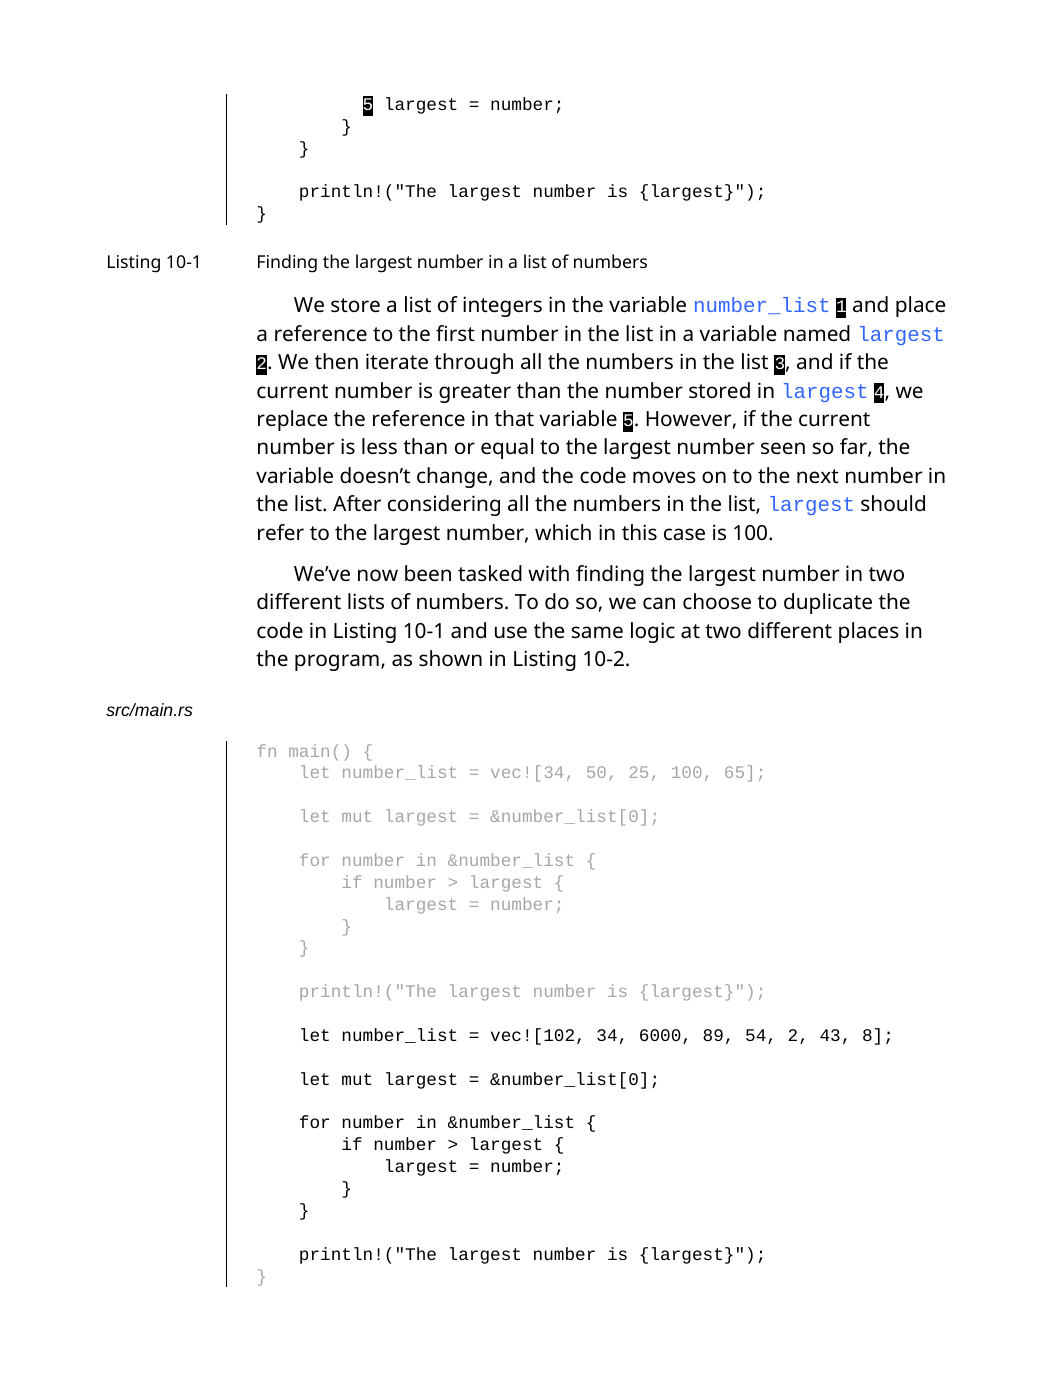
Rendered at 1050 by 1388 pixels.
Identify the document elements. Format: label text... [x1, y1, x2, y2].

text largest = number; [227, 894, 950, 916]
text } [227, 1266, 950, 1287]
text We store a list of integers in the variable number_list 1 and place a reference to the first number in the list in a variable named largest 2. We then iterate through all the numbers in the list 3, and if the current number is greater than the number stored in largest 4, we replace the reference in that variable 5. However, if the current number is less than or equal to the largest number seen so far, the variable doesn’t change, and the code moves on to the next number in the list. After considering all the numbers in the list, largest should refer to the largest number, which in this case is 100. [256, 290, 950, 547]
text for number in &number_list { [227, 1112, 950, 1134]
text } [227, 1200, 950, 1222]
text println!("The largest number is {largest}"); [227, 1244, 950, 1266]
text let number_list = vec![102, 34, 6000, 89, 54, 2, 43, 8]; [227, 1025, 950, 1047]
text if number > largest { [227, 1134, 950, 1156]
text 5 largest = number; [227, 94, 950, 116]
text let number_list = vec![34, 50, 25, 100, 65]; [227, 762, 950, 784]
text if number > largest { [227, 872, 950, 894]
text } [227, 937, 950, 959]
text fn main() { [227, 741, 950, 762]
text } [227, 916, 950, 937]
text } [227, 1178, 950, 1200]
text println!("The largest number is {largest}"); [227, 181, 950, 203]
text We’ve now been tasked with finding the largest number in two different lists of numbers. To do so, we can choose to duplicate the code in Listing 10-1 and use the same logic at two different places in the program, as shown in Listing 10-2. [256, 559, 950, 673]
text largest = number; [227, 1156, 950, 1178]
text let mut largest = &number_list[0]; [227, 806, 950, 828]
text } [227, 137, 950, 159]
text } [227, 203, 950, 225]
text } [227, 116, 950, 137]
text println!("The largest number is {largest}"); [227, 981, 950, 1003]
text src/main.rs [106, 698, 950, 720]
list Finding the largest number in a list of numbers [106, 250, 950, 274]
text for number in &number_list { [227, 850, 950, 872]
text let mut largest = &number_list[0]; [227, 1069, 950, 1091]
